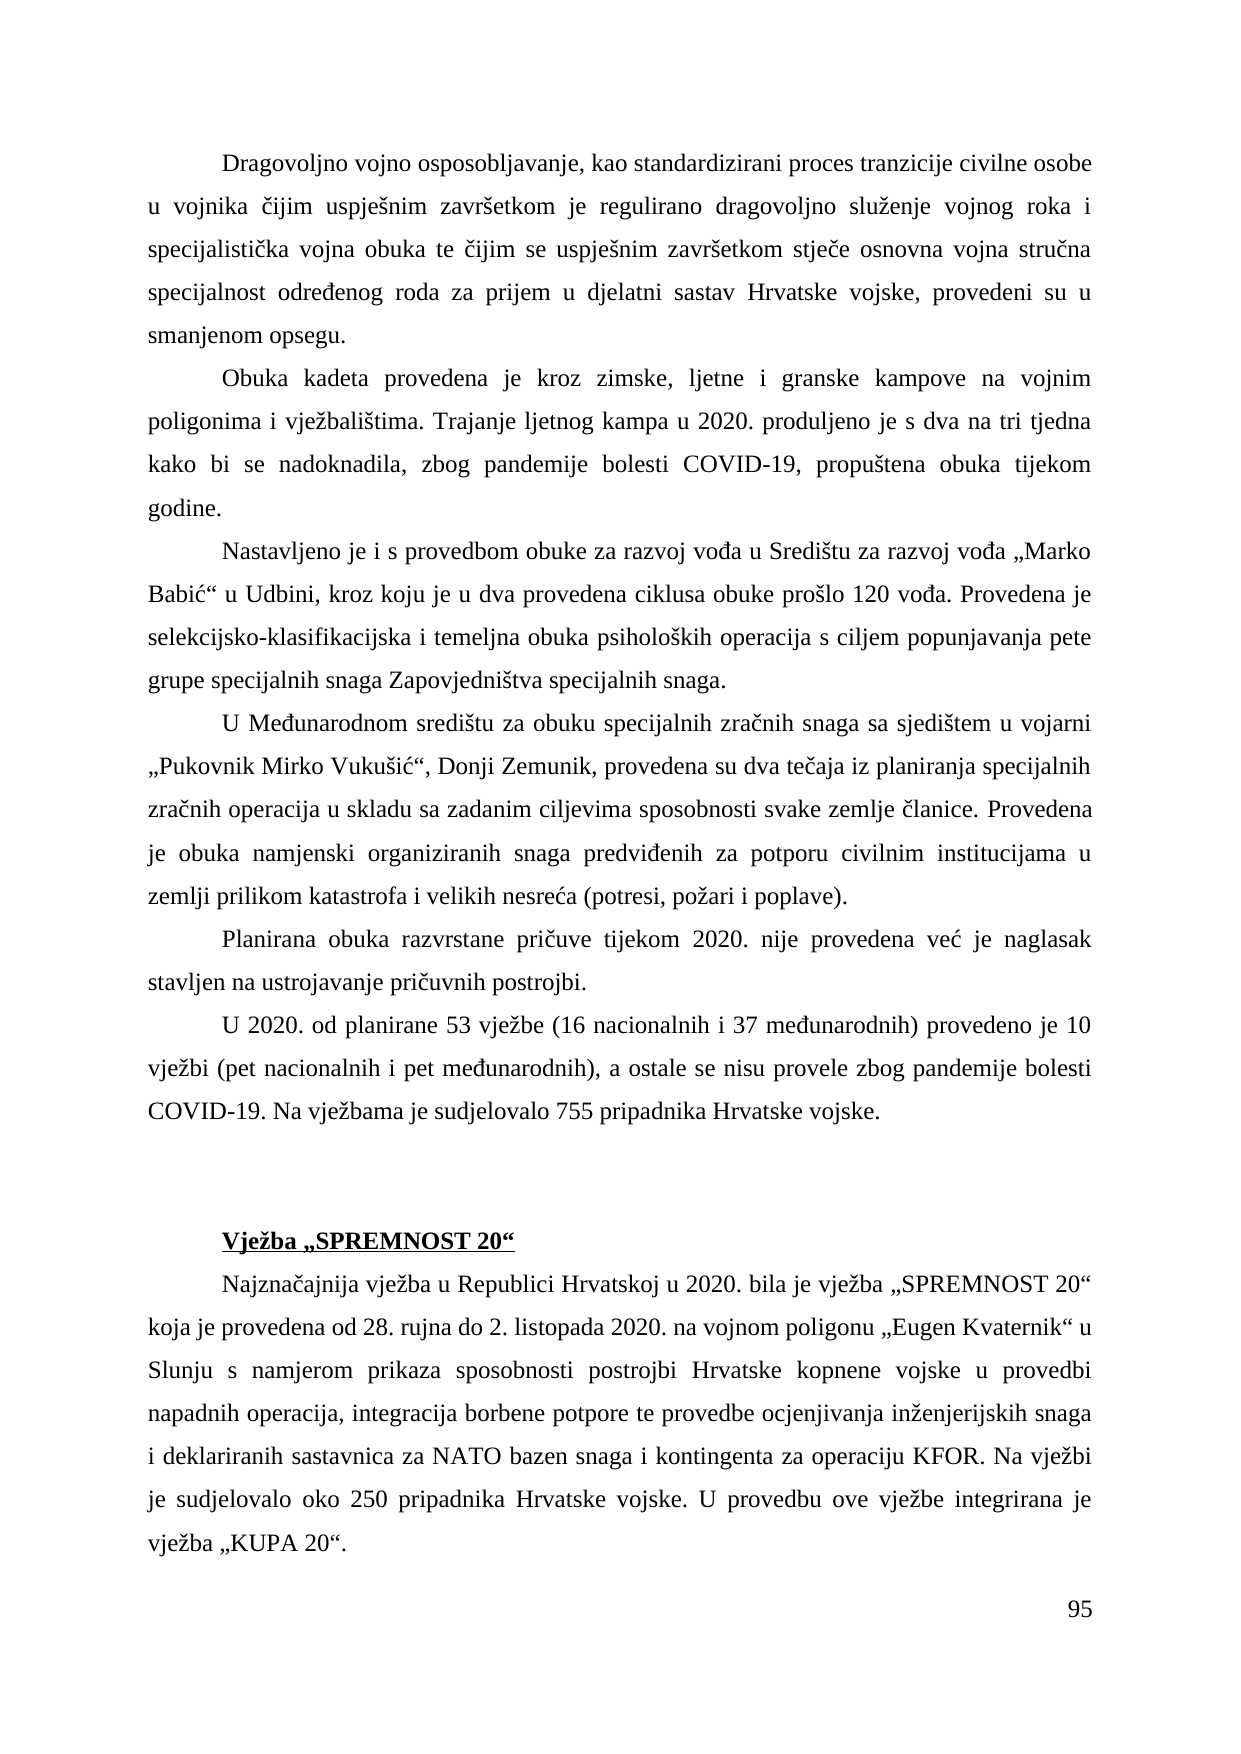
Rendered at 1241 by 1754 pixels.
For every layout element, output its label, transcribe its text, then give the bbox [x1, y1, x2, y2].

text Planirana obuka razvrstane pričuve tijekom 2020. nije provedena već je naglasak stavljen na ustrojavanje pričuvnih postrojbi. [148, 924, 1092, 996]
text Nastavljeno je i s provedbom obuke za razvoj vođa u Središtu za razvoj vođa „Marko Babić“ u Udbini, kroz koju je u dva provedena ciklusa obuke prošlo 120 vođa. Provedena je selekcijsko-klasifikacijska i temeljna obuka psiholoških operacija s ciljem popunjavanja pete grupe specijalnih snaga Zapovjedništva specijalnih snaga. [148, 536, 1092, 694]
text Vježba „SPREMNOST 20“ [148, 1226, 1092, 1254]
text Dragovoljno vojno osposobljavanje, kao standardizirani proces tranzicije civilne osobe u vojnika čijim uspješnim završetkom je regulirano dragovoljno služenje vojnog roka i specijalistička vojna obuka te čijim se uspješnim završetkom stječe osnovna vojna stručna specijalnost određenog roda za prijem u djelatni sastav Hrvatske vojske, provedeni su u smanjenom opsegu. [148, 148, 1092, 349]
text Najznačajnija vježba u Republici Hrvatskoj u 2020. bila je vježba „SPREMNOST 20“ koja je provedena od 28. rujna do 2. listopada 2020. na vojnom poligonu „Eugen Kvaternik“ u Slunju s namjerom prikaza sposobnosti postrojbi Hrvatske kopnene vojske u provedbi napadnih operacija, integracija borbene potpore te provedbe ocjenjivanja inženjerijskih snaga i deklariranih sastavnica za NATO bazen snaga i kontingenta za operaciju KFOR. Na vježbi je sudjelovalo oko 250 pripadnika Hrvatske vojske. U provedbu ove vježbe integrirana je vježba „KUPA 20“. [148, 1269, 1092, 1556]
text U 2020. od planirane 53 vježbe (16 nacionalnih i 37 međunarodnih) provedeno je 10 vježbi (pet nacionalnih i pet međunarodnih), a ostale se nisu provele zbog pandemije bolesti COVID-19. Na vježbama je sudjelovalo 755 pripadnika Hrvatske vojske. [148, 1010, 1092, 1125]
text U Međunarodnom središtu za obuku specijalnih zračnih snaga sa sjedištem u vojarni „Pukovnik Mirko Vukušić“, Donji Zemunik, provedena su dva tečaja iz planiranja specijalnih zračnih operacija u skladu sa zadanim ciljevima sposobnosti svake zemlje članice. Provedena je obuka namjenski organiziranih snaga predviđenih za potporu civilnim institucijama u zemlji prilikom katastrofa i velikih nesreća (potresi, požari i poplave). [148, 708, 1092, 909]
text Obuka kadeta provedena je kroz zimske, ljetne i granske kampove na vojnim poligonima i vježbalištima. Trajanje ljetnog kampa u 2020. produljeno je s dva na tri tjedna kako bi se nadoknadila, zbog pandemije bolesti COVID-19, propuštena obuka tijekom godine. [148, 363, 1092, 521]
